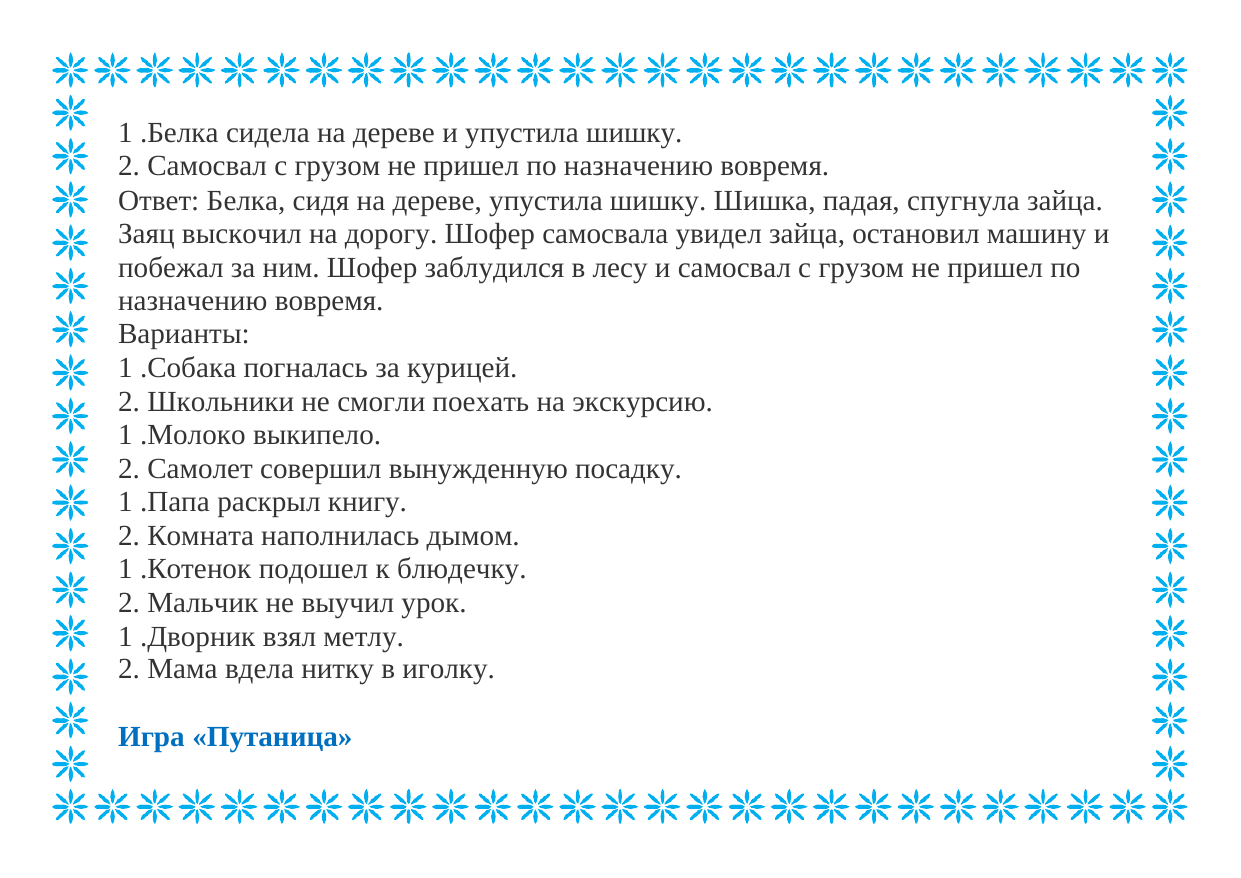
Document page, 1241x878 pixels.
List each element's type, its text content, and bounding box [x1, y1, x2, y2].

picture [69, 67, 75, 74]
picture [956, 67, 962, 75]
picture [68, 152, 74, 160]
picture [153, 803, 159, 810]
picture [533, 804, 539, 811]
picture [52, 52, 1188, 824]
text Ответ: Белка, сидя на дереве, упустила шишку. Шишка, падая, спугнула зайца. Заяц выскочил на дорогу. Шофер самосвала увидел зайца, остановил машину и побежал за ним. Шофер заблудился в лесу и самосвал с грузом не пришел по назначению вовремя. [118, 183, 1111, 317]
picture [68, 629, 74, 637]
picture [1168, 283, 1174, 290]
text 2. Комната наполнилась дымом. 1 .Котенок подошел к блюдечку. [118, 518, 527, 585]
picture [69, 760, 74, 768]
picture [1126, 803, 1132, 810]
text 2. Школьники не смогли поехать на экскурсию. 1 .Молоко выкипело. [118, 384, 715, 451]
text 2. Мальчик не выучил урок. 1 .Дворник взял метлу. [118, 585, 468, 652]
text 2. Самолет совершил вынужденную посадку. 1 .Папа раскрыл книгу. [118, 451, 684, 518]
picture [1168, 499, 1173, 507]
picture [322, 803, 328, 810]
picture [1168, 455, 1173, 463]
picture [576, 804, 582, 811]
picture [491, 804, 497, 812]
picture [69, 197, 76, 203]
picture [914, 65, 920, 73]
picture [68, 240, 74, 247]
picture [1168, 803, 1174, 810]
subtitle Игра «Путаница» [118, 719, 1134, 753]
picture [1172, 52, 1188, 69]
picture [1167, 717, 1175, 724]
picture [491, 65, 497, 74]
picture [1172, 808, 1188, 824]
picture [1167, 196, 1175, 203]
picture [914, 804, 920, 812]
picture [52, 52, 69, 68]
picture [1168, 673, 1174, 680]
picture [68, 282, 74, 290]
picture [533, 66, 539, 75]
picture [1167, 326, 1175, 333]
picture [1168, 586, 1175, 593]
picture [1168, 239, 1174, 246]
text Варианты: [118, 317, 1134, 350]
picture [68, 673, 76, 681]
picture [110, 66, 116, 74]
picture [52, 809, 69, 824]
picture [110, 804, 116, 811]
picture [69, 368, 74, 377]
text 1 .Белка сидела на дереве и упустила шишку. [118, 115, 1134, 149]
picture [1167, 109, 1174, 116]
text 2. Самосвал с грузом не пришел по назначению вовремя. [118, 149, 1134, 183]
picture [69, 109, 76, 116]
picture [999, 67, 1004, 75]
text 2. Мама вдела нитку в иголку. [118, 652, 1134, 686]
text 1 .Собака погналась за курицей. [118, 350, 1134, 384]
